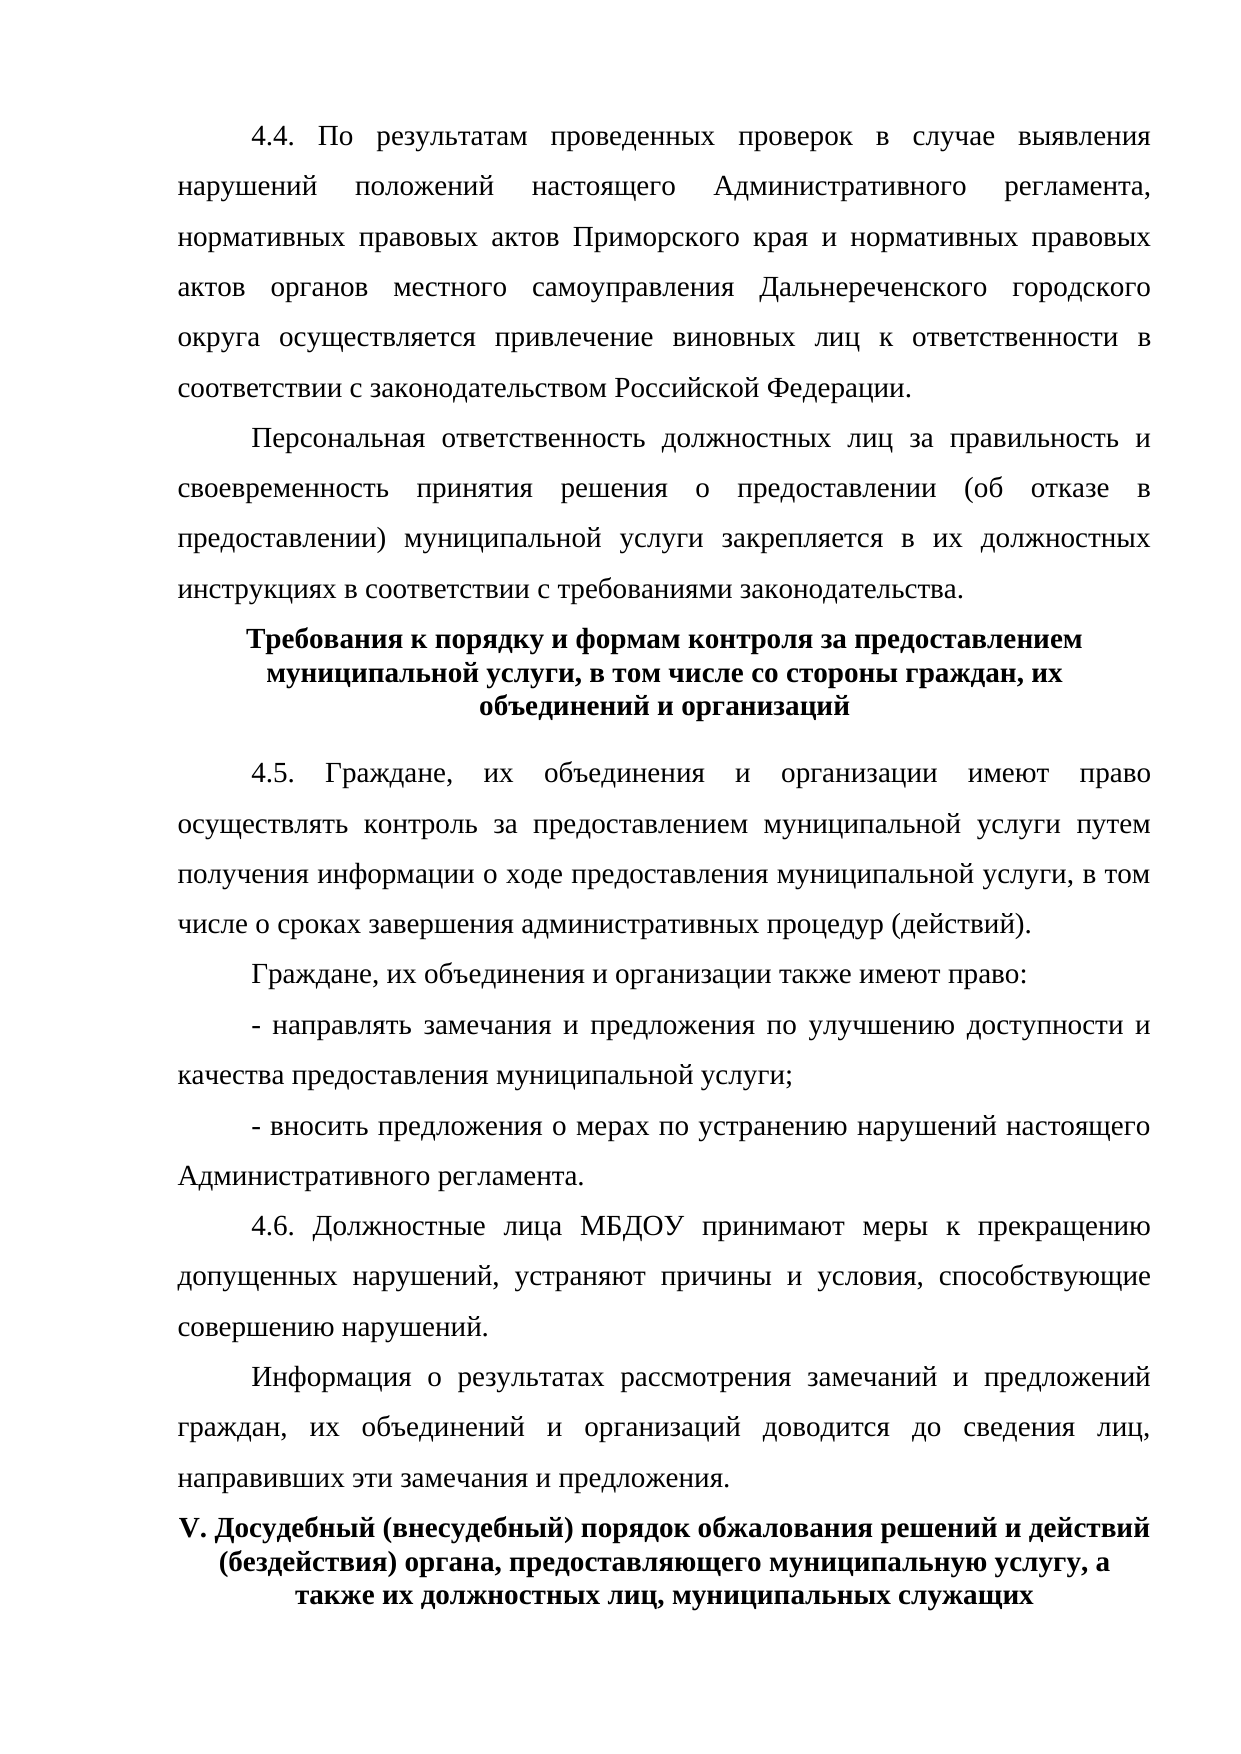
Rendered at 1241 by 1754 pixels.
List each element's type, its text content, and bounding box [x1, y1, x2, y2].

text Требования к порядку и формам контроля за предоставлением муниципальной услуги, в том числе со стороны граждан, их объединений и организаций [177, 621, 1152, 722]
text - вносить предложения о мерах по устранению нарушений настоящего Административного регламента. [177, 1108, 1152, 1191]
text 4.6. Должностные лица МБДОУ принимают меры к прекращению допущенных нарушений, устраняют причины и условия, способствующие совершению нарушений. [177, 1208, 1152, 1342]
text Персональная ответственность должностных лиц за правильность и своевременность принятия решения о предоставлении (об отказе в предоставлении) муниципальной услуги закрепляется в их должностных инструкциях в соответствии с требованиями законодательства. [177, 420, 1152, 604]
text 4.4. По результатам проведенных проверок в случае выявления нарушений положений настоящего Административного регламента, нормативных правовых актов Приморского края и нормативных правовых актов органов местного самоуправления Дальнереченского городского округа осуществляется привлечение виновных лиц к ответственности в соответствии с законодательством Российской Федерации. [177, 118, 1152, 403]
text - направлять замечания и предложения по улучшению доступности и качества предоставления муниципальной услуги; [177, 1007, 1152, 1091]
text V. Досудебный (внесудебный) порядок обжалования решений и действий (бездействия) органа, предоставляющего муниципальную услугу, а также их должностных лиц, муниципальных служащих [177, 1510, 1152, 1611]
text Граждане, их объединения и организации также имеют право: [177, 957, 1152, 990]
text Информация о результатах рассмотрения замечаний и предложений граждан, их объединений и организаций доводится до сведения лиц, направивших эти замечания и предложения. [177, 1359, 1152, 1493]
text 4.5. Граждане, их объединения и организации имеют право осуществлять контроль за предоставлением муниципальной услуги путем получения информации о ходе предоставления муниципальной услуги, в том числе о сроках завершения административных процедур (действий). [177, 755, 1152, 940]
